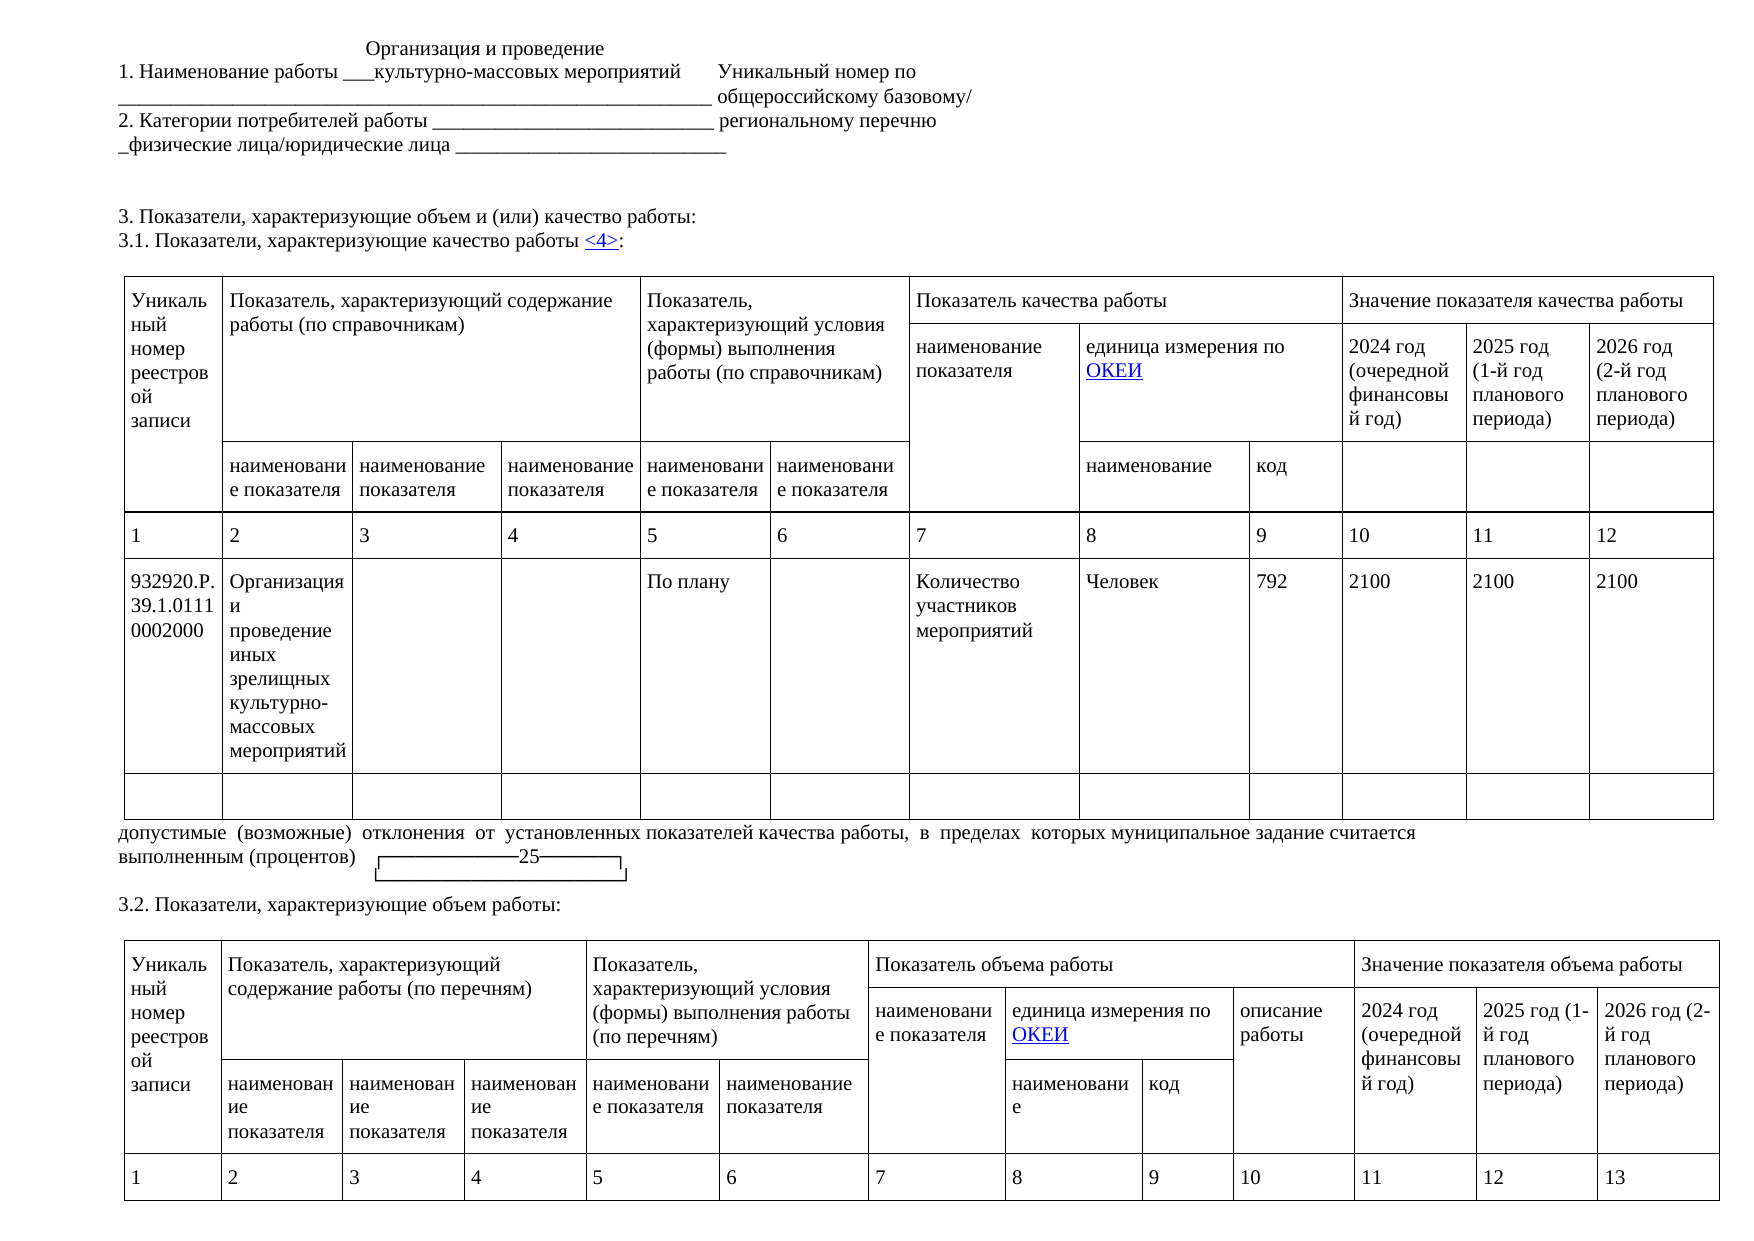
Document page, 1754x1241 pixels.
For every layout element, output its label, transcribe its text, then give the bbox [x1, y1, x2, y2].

table_cell 2025 год (1-й год планового периода) [1467, 324, 1589, 441]
table_cell 6 [771, 513, 909, 558]
table_cell наименование показателя [353, 442, 501, 511]
table_cell 2 [223, 513, 352, 558]
table_cell 3 [343, 1154, 464, 1199]
table_cell 11 [1467, 513, 1589, 558]
table_cell [1343, 442, 1466, 511]
table_cell 7 [910, 513, 1079, 558]
table_cell наименование показателя [641, 442, 770, 511]
table_cell 2 [222, 1154, 342, 1199]
table_cell 2100 [1343, 559, 1466, 772]
table_cell 4 [465, 1154, 586, 1199]
table_cell 12 [1477, 1154, 1597, 1199]
table_cell 2024 год (очередной финансовый год) [1343, 324, 1466, 441]
table_cell наименование показателя [502, 442, 640, 511]
table_cell 7 [869, 1154, 1005, 1199]
table_cell наименование показателя [910, 324, 1079, 511]
table_cell код [1250, 442, 1342, 511]
table_cell наименование [1080, 442, 1249, 511]
table_cell [223, 774, 352, 819]
table_cell 6 [720, 1154, 868, 1199]
table_cell 8 [1080, 513, 1249, 558]
text 3.2. Показатели, характеризующие объем работы: [118, 892, 1695, 916]
table_cell наименование [1006, 1060, 1142, 1153]
text └────────────────┘ [118, 868, 1695, 892]
text 1. Наименование работы ___культурно-массовых мероприятий Уникальный номер по [118, 59, 1695, 83]
text выполненным (процентов) ┌─────────25─────┐ [118, 844, 1695, 868]
table_cell наименование показателя [869, 988, 1005, 1153]
table_cell 2100 [1467, 559, 1589, 772]
table_cell единица измерения по ОКЕИ [1080, 324, 1342, 441]
table_header Значение показателя качества работы [1343, 277, 1713, 322]
table_cell 792 [1250, 559, 1342, 772]
table_cell [771, 559, 909, 772]
table_cell описание работы [1234, 988, 1354, 1153]
table_cell Организация и проведение иных зрелищных культурно-массовых мероприятий [223, 559, 352, 772]
table_header Показатель, характеризующий содержание работы (по справочникам) [223, 277, 640, 441]
table_cell 3 [353, 513, 501, 558]
table_cell 8 [1006, 1154, 1142, 1199]
table_cell 2026 год (2-й год планового периода) [1590, 324, 1713, 441]
table_cell 5 [587, 1154, 719, 1199]
table_cell [502, 559, 640, 772]
table_cell [641, 774, 770, 819]
table_cell 5 [641, 513, 770, 558]
table_cell 2024 год (очередной финансовый год) [1355, 988, 1476, 1153]
table_cell 2025 год (1-й год планового периода) [1477, 988, 1597, 1153]
table_cell код [1143, 1060, 1233, 1153]
table_cell 2100 [1590, 559, 1713, 772]
table_cell [1467, 774, 1589, 819]
table_header Уникальный номер реестровой записи [125, 941, 221, 1153]
table_cell 2026 год (2-й год планового периода) [1598, 988, 1719, 1153]
table_cell [1250, 774, 1342, 819]
table_cell [771, 774, 909, 819]
table_cell 932920.Р.39.1.01110002000 [125, 559, 222, 772]
table_cell [1467, 442, 1589, 511]
table_cell наименование показателя [222, 1060, 342, 1153]
table_cell наименование показателя [465, 1060, 586, 1153]
text 3.1. Показатели, характеризующие качество работы <4>: [118, 228, 1695, 252]
table_cell 13 [1598, 1154, 1719, 1199]
table_cell [910, 774, 1079, 819]
table_cell Человек [1080, 559, 1249, 772]
table_cell [353, 559, 501, 772]
table_cell наименование показателя [771, 442, 909, 511]
table_cell [1590, 442, 1713, 511]
text Организация и проведение [118, 35, 1695, 59]
table_cell Количество участников мероприятий [910, 559, 1079, 772]
text допустимые (возможные) отклонения от установленных показателей качества работы, в пределах которых муниципальное задание считается [118, 820, 1695, 844]
text 3. Показатели, характеризующие объем и (или) качество работы: [118, 204, 1695, 228]
text _________________________________________________________ общероссийскому базовому/ [118, 83, 1695, 108]
table_header Показатель, характеризующий содержание работы (по перечням) [222, 941, 586, 1059]
table_cell [502, 774, 640, 819]
table_header Уникальный номер реестровой записи [125, 277, 222, 511]
table_cell единица измерения по ОКЕИ [1006, 988, 1233, 1059]
text _физические лица/юридические лица __________________________ [118, 132, 1695, 156]
table_cell 12 [1590, 513, 1713, 558]
table_cell 1 [125, 513, 222, 558]
table_cell [353, 774, 501, 819]
table_cell 11 [1355, 1154, 1476, 1199]
table_cell 9 [1143, 1154, 1233, 1199]
table_cell наименование показателя [223, 442, 352, 511]
table_cell 1 [125, 1154, 221, 1199]
table_cell наименование показателя [343, 1060, 464, 1153]
table_cell наименование показателя [720, 1060, 868, 1153]
table_cell 9 [1250, 513, 1342, 558]
text 2. Категории потребителей работы ___________________________ региональному перечню [118, 108, 1695, 132]
table_header Показатель объема работы [869, 941, 1354, 987]
table_cell [125, 774, 222, 819]
table_cell [1080, 774, 1249, 819]
table_cell 10 [1343, 513, 1466, 558]
table_cell По плану [641, 559, 770, 772]
table_cell наименование показателя [587, 1060, 719, 1153]
table_cell [1343, 774, 1466, 819]
table_cell 10 [1234, 1154, 1354, 1199]
table_header Значение показателя объема работы [1355, 941, 1719, 987]
table_header Показатель качества работы [910, 277, 1342, 322]
table_header Показатель, характеризующий условия (формы) выполнения работы (по перечням) [587, 941, 868, 1059]
table_header Показатель, характеризующий условия (формы) выполнения работы (по справочникам) [641, 277, 909, 441]
table_cell [1590, 774, 1713, 819]
table_cell 4 [502, 513, 640, 558]
